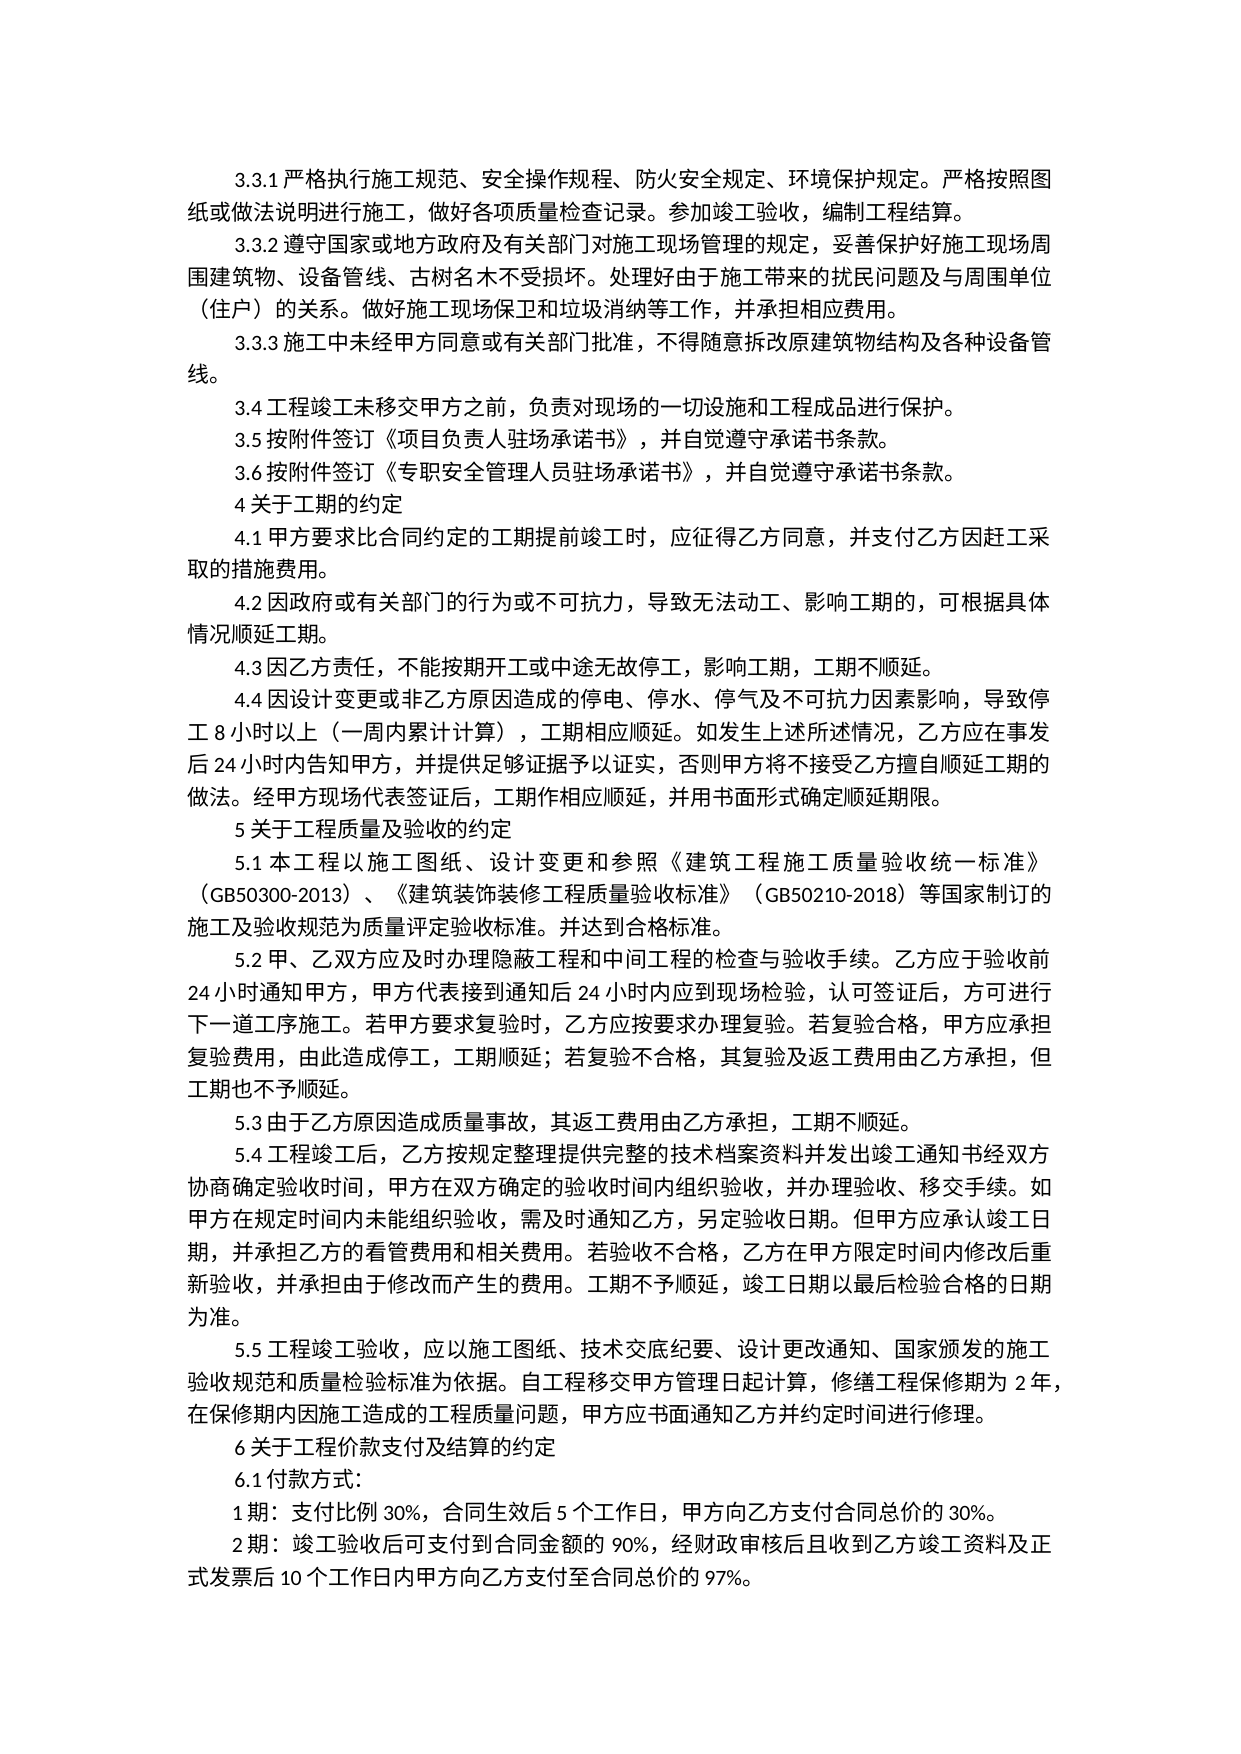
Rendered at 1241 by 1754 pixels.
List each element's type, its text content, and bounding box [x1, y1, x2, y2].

text 4.3因乙方责任，不能按期开工或中途无故停工，影响工期，工期不顺延。 [187, 649, 1053, 682]
text 5.3由于乙方原因造成质量事故，其返工费用由乙方承担，工期不顺延。 [187, 1104, 1053, 1137]
text 5.1本工程以施工图纸、设计变更和参照《建筑工程施工质量验收统一标准》（GB50300-2013）、《建筑装饰装修工程质量验收标准》（GB50210-2018）等国家制订的施工及验收规范为质量评定验收标准。并达到合格标准。 [187, 844, 1053, 942]
text 5.5工程竣工验收，应以施工图纸、技术交底纪要、设计更改通知、国家颁发的施工验收规范和质量检验标准为依据。自工程移交甲方管理日起计算，修缮工程保修期为2年，在保修期内因施工造成的工程质量问题，甲方应书面通知乙方并约定时间进行修理。 [187, 1332, 1053, 1429]
text 3.6按附件签订《专职安全管理人员驻场承诺书》，并自觉遵守承诺书条款。 [187, 454, 1053, 487]
text 4.4因设计变更或非乙方原因造成的停电、停水、停气及不可抗力因素影响，导致停工8小时以上（一周内累计计算），工期相应顺延。如发生上述所述情况，乙方应在事发后24小时内告知甲方，并提供足够证据予以证实，否则甲方将不接受乙方擅自顺延工期的做法。经甲方现场代表签证后，工期作相应顺延，并用书面形式确定顺延期限。 [187, 682, 1053, 812]
text 3.3.1严格执行施工规范、安全操作规程、防火安全规定、环境保护规定。严格按照图纸或做法说明进行施工，做好各项质量检查记录。参加竣工验收，编制工程结算。 [187, 162, 1053, 227]
text 5.4工程竣工后，乙方按规定整理提供完整的技术档案资料并发出竣工通知书经双方协商确定验收时间，甲方在双方确定的验收时间内组织验收，并办理验收、移交手续。如甲方在规定时间内未能组织验收，需及时通知乙方，另定验收日期。但甲方应承认竣工日期，并承担乙方的看管费用和相关费用。若验收不合格，乙方在甲方限定时间内修改后重新验收，并承担由于修改而产生的费用。工期不予顺延，竣工日期以最后检验合格的日期为准。 [187, 1137, 1053, 1332]
text 3.4工程竣工未移交甲方之前，负责对现场的一切设施和工程成品进行保护。 [187, 389, 1053, 422]
text 6关于工程价款支付及结算的约定 [187, 1429, 1053, 1462]
text 3.5按附件签订《项目负责人驻场承诺书》，并自觉遵守承诺书条款。 [187, 422, 1053, 454]
text 4.2因政府或有关部门的行为或不可抗力，导致无法动工、影响工期的，可根据具体情况顺延工期。 [187, 584, 1053, 649]
text 4.1甲方要求比合同约定的工期提前竣工时，应征得乙方同意，并支付乙方因赶工采取的措施费用。 [187, 519, 1053, 584]
text 3.3.2遵守国家或地方政府及有关部门对施工现场管理的规定，妥善保护好施工现场周围建筑物、设备管线、古树名木不受损坏。处理好由于施工带来的扰民问题及与周围单位（住户）的关系。做好施工现场保卫和垃圾消纳等工作，并承担相应费用。 [187, 227, 1053, 324]
text 5关于工程质量及验收的约定 [187, 812, 1053, 844]
text 6.1付款方式： [187, 1462, 1053, 1494]
text 4关于工期的约定 [187, 487, 1053, 519]
text 5.2甲、乙双方应及时办理隐蔽工程和中间工程的检查与验收手续。乙方应于验收前24小时通知甲方，甲方代表接到通知后24小时内应到现场检验，认可签证后，方可进行下一道工序施工。若甲方要求复验时，乙方应按要求办理复验。若复验合格，甲方应承担复验费用，由此造成停工，工期顺延；若复验不合格，其复验及返工费用由乙方承担，但工期也不予顺延。 [187, 942, 1053, 1104]
text 3.3.3施工中未经甲方同意或有关部门批准，不得随意拆改原建筑物结构及各种设备管线。 [187, 324, 1053, 389]
text 2期：竣工验收后可支付到合同金额的90%，经财政审核后且收到乙方竣工资料及正式发票后10个工作日内甲方向乙方支付至合同总价的97%。 [187, 1527, 1053, 1592]
text 1期：支付比例30%，合同生效后5个工作日，甲方向乙方支付合同总价的30%。 [187, 1494, 1053, 1527]
